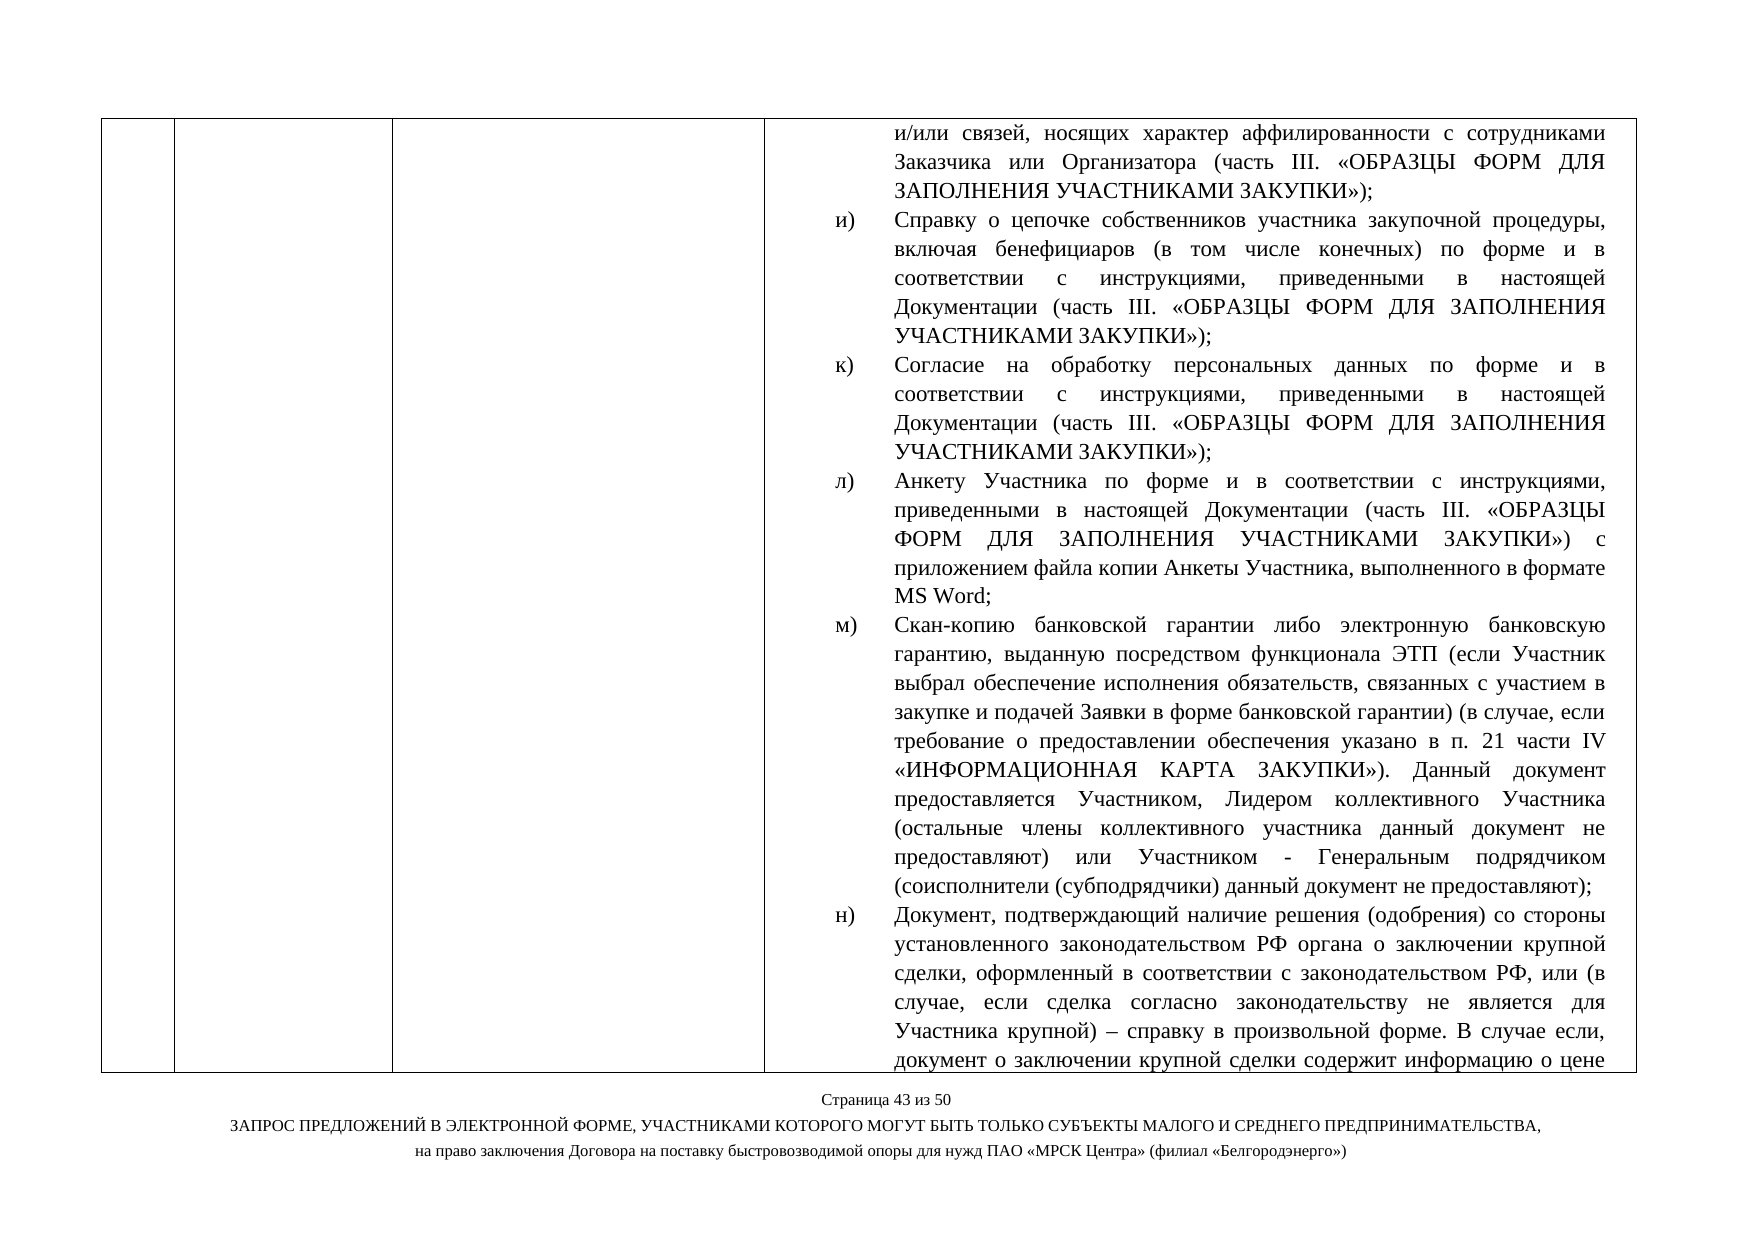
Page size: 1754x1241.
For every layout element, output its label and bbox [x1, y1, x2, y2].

table_cell [765, 119, 1636, 1072]
table_cell [175, 119, 392, 1072]
table_cell [393, 119, 764, 1072]
table_cell [102, 119, 174, 1072]
